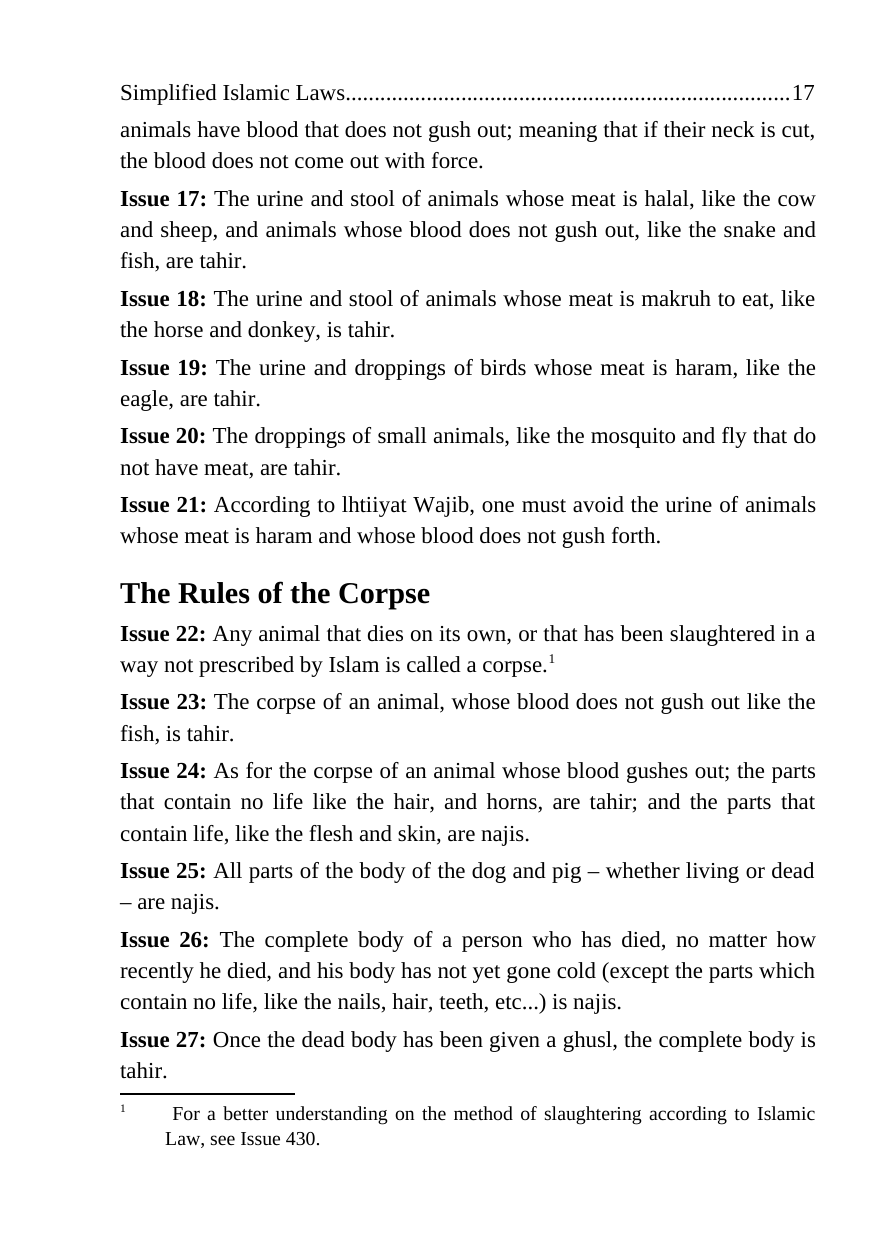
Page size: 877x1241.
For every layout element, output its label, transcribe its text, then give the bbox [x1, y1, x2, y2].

text Issue 22: Any animal that dies on its own, or that has been slaughtered in a way not prescribed by Islam is called a corpse. [120, 616, 817, 678]
text Issue 18: The urine and stool of animals whose meat is makruh to eat, like the horse and donkey, is tahir. [120, 281, 817, 344]
text Issue 23: The corpse of an animal, whose blood does not gush out like the fish, is tahir. [120, 685, 817, 747]
text Issue 24: As for the corpse of an animal whose blood gushes out; the parts that contain no life like the hair, and horns, are tahir; and the parts that contain life, like the flesh and skin, are najis. [120, 753, 817, 847]
text Issue 21: According to lhtiiyat Wajib, one must avoid the urine of animals whose meat is haram and whose blood does not gush forth. [120, 487, 817, 550]
text Issue 19: The urine and droppings of birds whose meat is haram, like the eagle, are tahir. [120, 350, 817, 412]
text Issue 20: The droppings of small animals, like the mosquito and fly that do not have meat, are tahir. [120, 419, 817, 481]
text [120, 112, 817, 175]
subtitle The Rules of the Corpse [120, 575, 817, 610]
text Issue 27: Once the dead body has been given a ghusl, the complete body is tahir. [120, 1022, 817, 1085]
text Issue 25: All parts of the body of the dog and pig – whether living or dead – are najis. [120, 853, 817, 916]
text Issue 17: The urine and stool of animals whose meat is halal, like the cow and sheep, and animals whose blood does not gush out, like the snake and fish, are tahir. [120, 181, 817, 275]
text Issue 26: The complete body of a person who has died, no matter how recently he died, and his body has not yet gone cold (except the parts which contain no life, like the nails, hair, teeth, etc...) is najis. [120, 922, 817, 1016]
